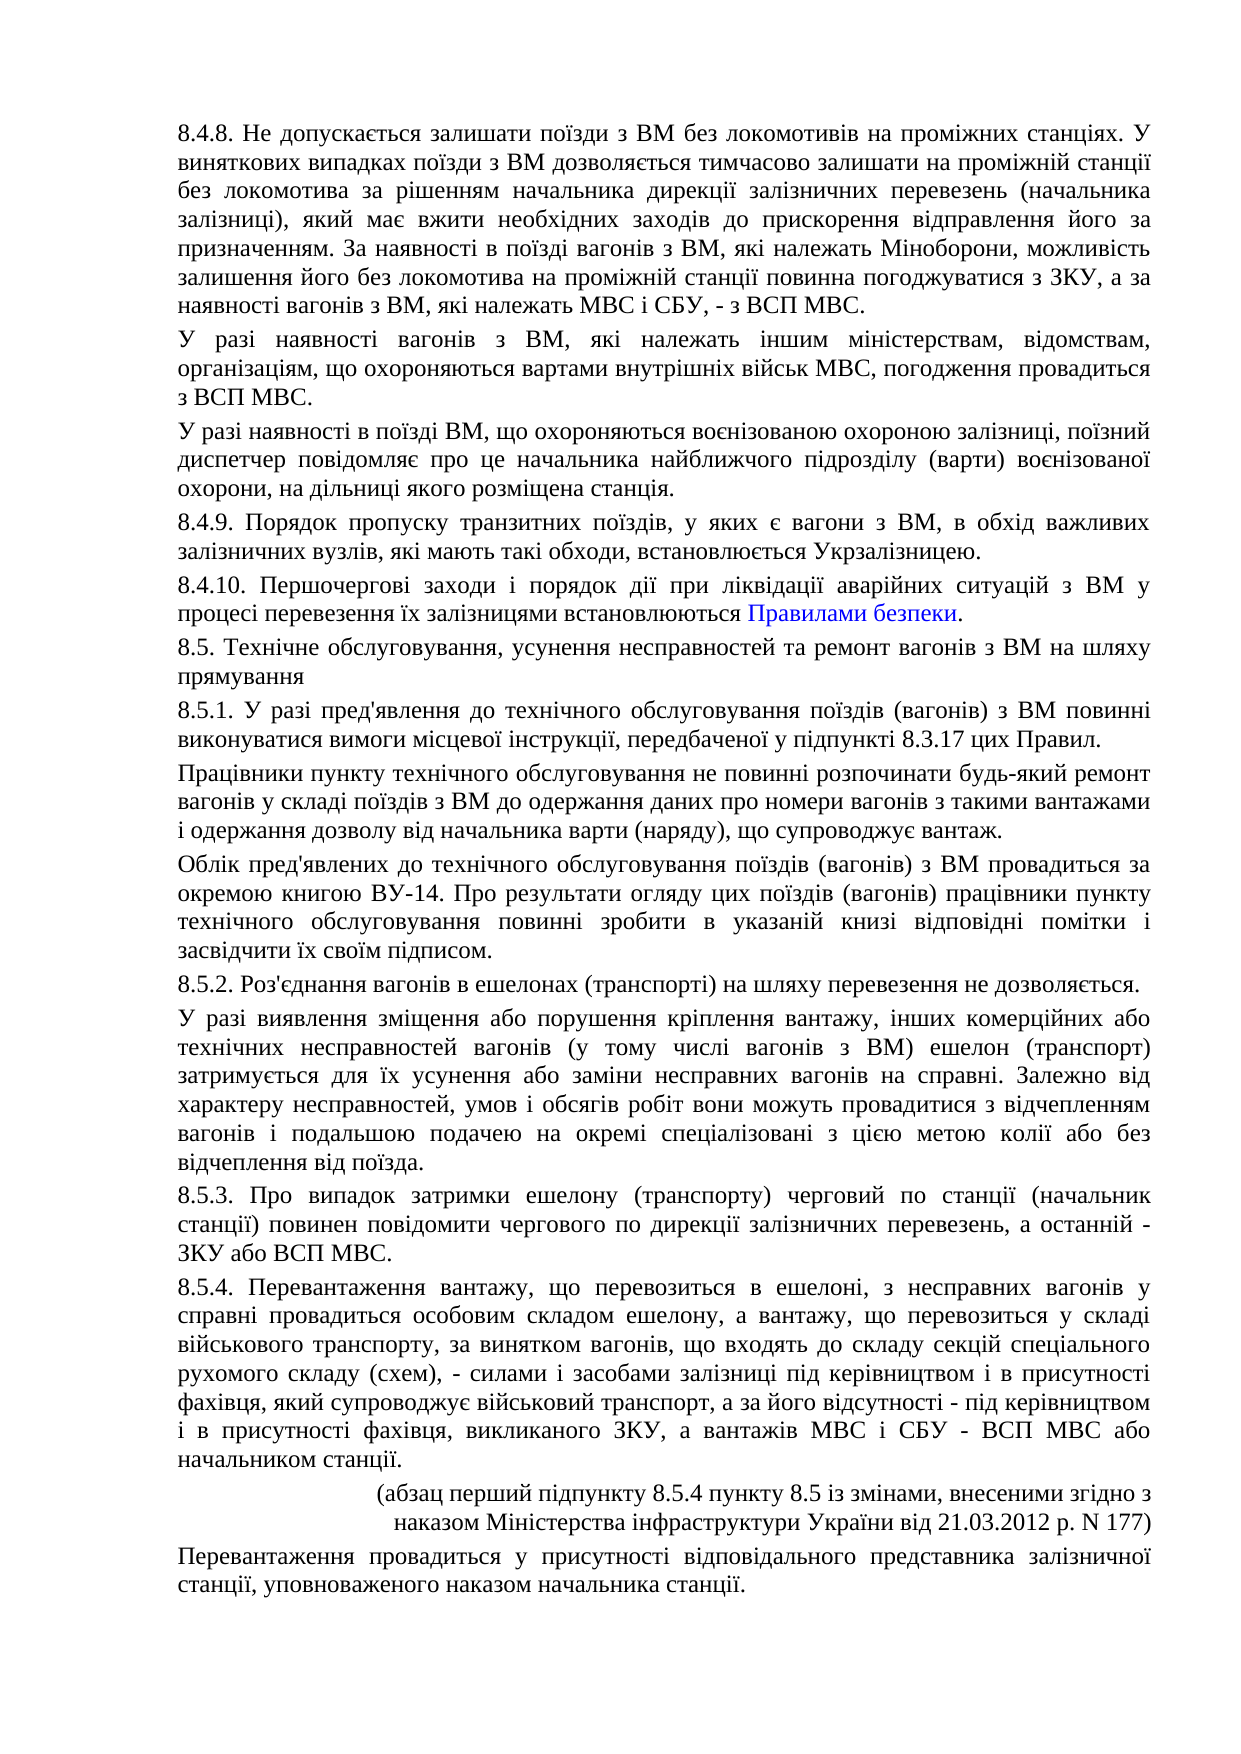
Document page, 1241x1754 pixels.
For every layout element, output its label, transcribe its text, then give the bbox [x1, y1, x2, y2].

text (абзац перший підпункту 8.5.4 пункту 8.5 із змінами, внесеними згідно з наказом Міністерства інфраструктури України від 21.03.2012 р. N 177) [177, 1478, 1152, 1536]
text 8.5. Технічне обслуговування, усунення несправностей та ремонт вагонів з ВМ на шляху прямування [177, 632, 1152, 690]
text 8.4.9. Порядок пропуску транзитних поїздів, у яких є вагони з ВМ, в обхід важливих залізничних вузлів, які мають такі обходи, встановлюється Укрзалізницею. [177, 507, 1152, 565]
text 8.5.3. Про випадок затримки ешелону (транспорту) черговий по станції (начальник станції) повинен повідомити чергового по дирекції залізничних перевезень, а останній - ЗКУ або ВСП МВС. [177, 1181, 1152, 1267]
text 8.5.4. Перевантаження вантажу, що перевозиться в ешелоні, з несправних вагонів у справні провадиться особовим складом ешелону, а вантажу, що перевозиться у складі військового транспорту, за винятком вагонів, що входять до складу секцій спеціального рухомого складу (схем), - силами і засобами залізниці під керівництвом і в присутності фахівця, який супроводжує військовий транспорт, а за його відсутності - під керівництвом і в присутності фахівця, викликаного ЗКУ, а вантажів МВС і СБУ - ВСП МВС або начальником станції. [177, 1272, 1152, 1473]
text Облік пред'явлених до технічного обслуговування поїздів (вагонів) з ВМ провадиться за окремою книгою ВУ-14. Про результати огляду цих поїздів (вагонів) працівники пункту технічного обслуговування повинні зробити в указаній книзі відповідні помітки і засвідчити їх своїм підписом. [177, 849, 1152, 964]
text Перевантаження провадиться у присутності відповідального представника залізничної станції, уповноваженого наказом начальника станції. [177, 1541, 1152, 1598]
text У разі наявності вагонів з ВМ, які належать іншим міністерствам, відомствам, організаціям, що охороняються вартами внутрішніх військ МВС, погодження провадиться з ВСП МВС. [177, 324, 1152, 411]
text У разі наявності в поїзді ВМ, що охороняються воєнізованою охороною залізниці, поїзний диспетчер повідомляє про це начальника найближчого підрозділу (варти) воєнізованої охорони, на дільниці якого розміщена станція. [177, 416, 1152, 502]
text 8.5.2. Роз'єднання вагонів в ешелонах (транспорті) на шляху перевезення не дозволяється. [177, 969, 1152, 998]
text 8.4.8. Не допускається залишати поїзди з ВМ без локомотивів на проміжних станціях. У виняткових випадках поїзди з ВМ дозволяється тимчасово залишати на проміжній станції без локомотива за рішенням начальника дирекції залізничних перевезень (начальника залізниці), який має вжити необхідних заходів до прискорення відправлення його за призначенням. За наявності в поїзді вагонів з ВМ, які належать Міноборони, можливість залишення його без локомотива на проміжній станції повинна погоджуватися з ЗКУ, а за наявності вагонів з ВМ, які належать МВС і СБУ, - з ВСП МВС. [177, 118, 1152, 319]
text 8.5.1. У разі пред'явлення до технічного обслуговування поїздів (вагонів) з ВМ повинні виконуватися вимоги місцевої інструкції, передбаченої у підпункті 8.3.17 цих Правил. [177, 695, 1152, 752]
text У разі виявлення зміщення або порушення кріплення вантажу, інших комерційних або технічних несправностей вагонів (у тому числі вагонів з ВМ) ешелон (транспорт) затримується для їх усунення або заміни несправних вагонів на справні. Залежно від характеру несправностей, умов і обсягів робіт вони можуть провадитися з відчепленням вагонів і подальшою подачею на окремі спеціалізовані з цією метою колії або без відчеплення від поїзда. [177, 1003, 1152, 1175]
text Працівники пункту технічного обслуговування не повинні розпочинати будь-який ремонт вагонів у складі поїздів з ВМ до одержання даних про номери вагонів з такими вантажами і одержання дозволу від начальника варти (наряду), що супроводжує вантаж. [177, 758, 1152, 844]
text 8.4.10. Першочергові заходи і порядок дії при ліквідації аварійних ситуацій з ВМ у процесі перевезення їх залізницями встановлюються Правилами безпеки. [177, 570, 1152, 627]
